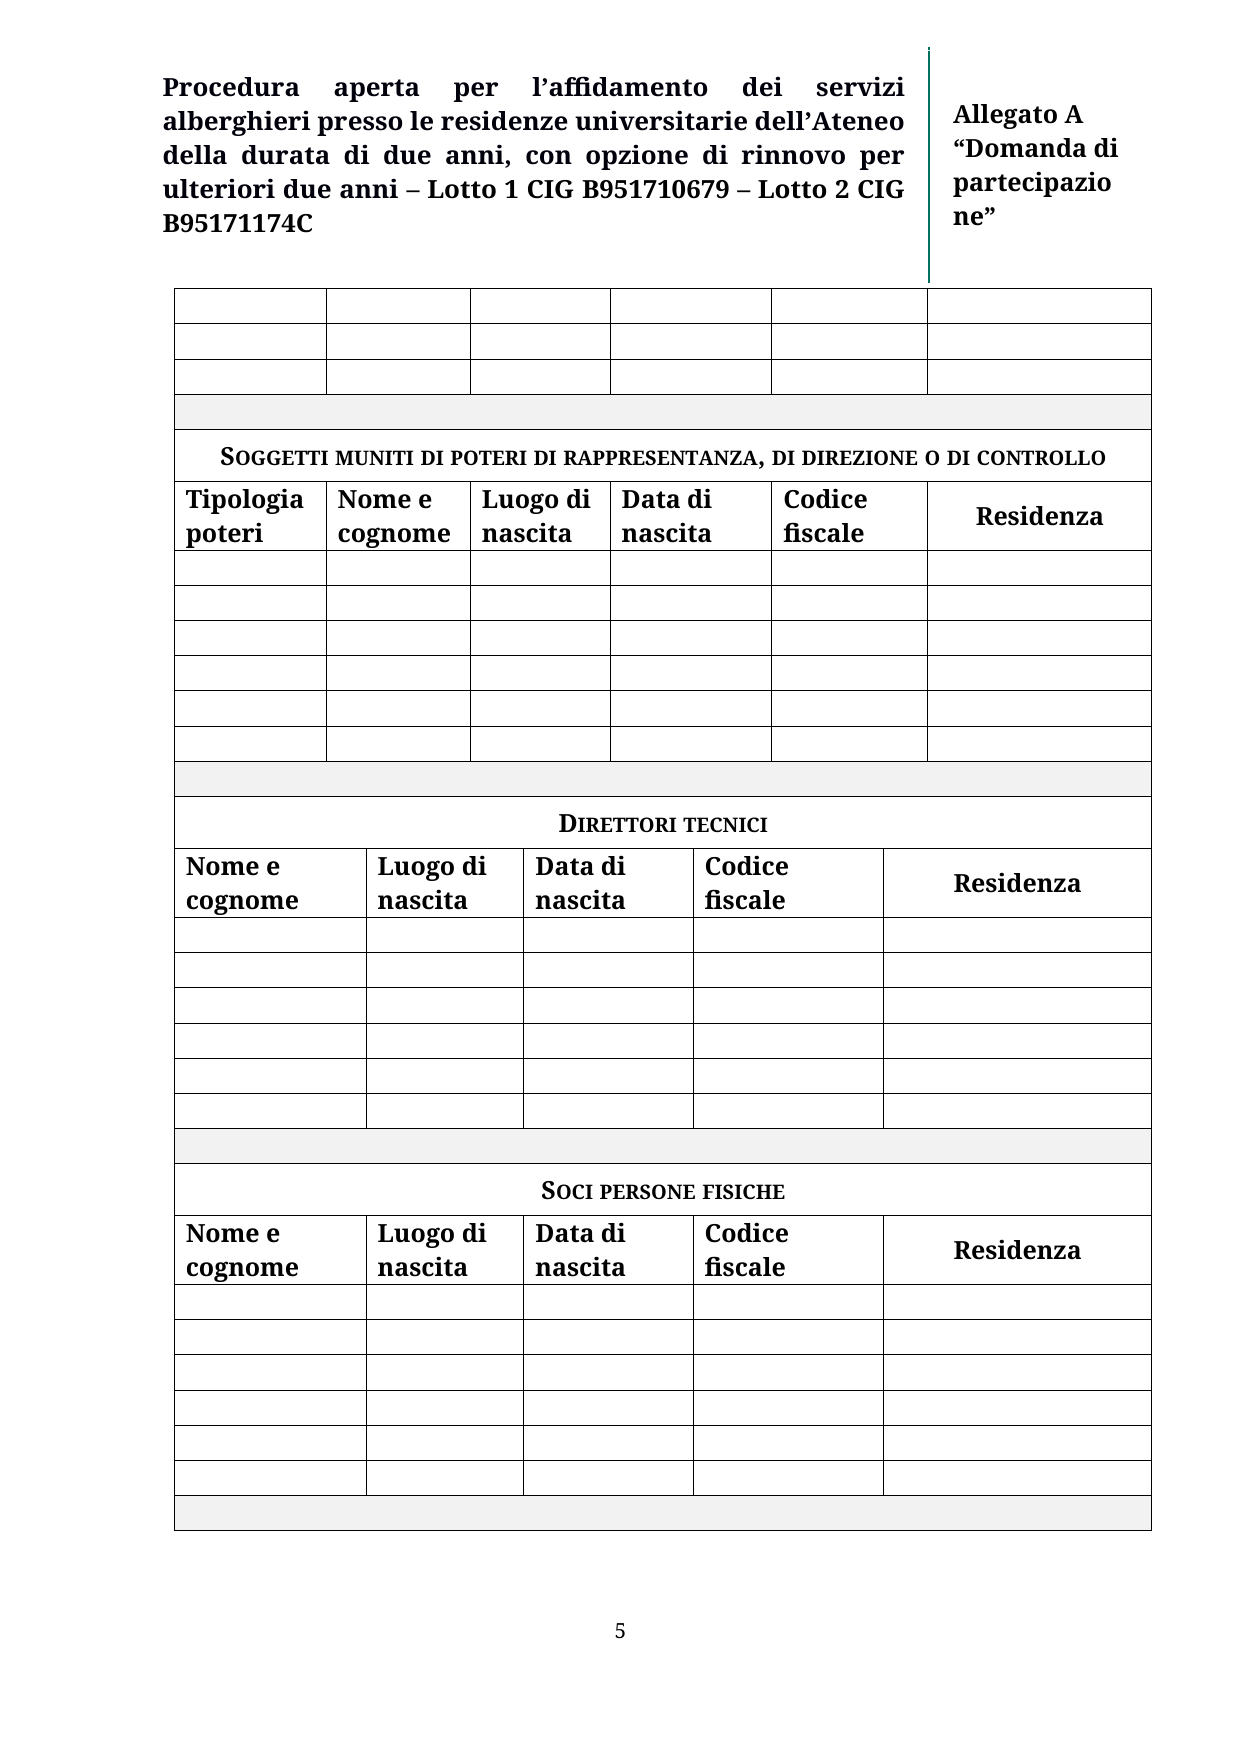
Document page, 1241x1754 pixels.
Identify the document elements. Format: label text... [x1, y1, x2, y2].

table_cell [694, 1461, 883, 1495]
table_cell [471, 621, 610, 655]
table_cell [367, 1024, 523, 1057]
table_cell [367, 1426, 523, 1460]
table_cell [175, 988, 366, 1022]
table_cell [367, 918, 523, 952]
table_cell Nome e cognome [327, 482, 470, 550]
table_cell [524, 1094, 693, 1128]
table_cell [611, 691, 771, 726]
table_cell [175, 395, 1151, 429]
table_cell [175, 918, 366, 952]
table_cell Residenza [928, 482, 1151, 550]
table_cell [471, 551, 610, 585]
table_cell [772, 656, 927, 690]
table_cell [524, 918, 693, 952]
table_cell [175, 727, 326, 761]
table_cell [524, 1320, 693, 1354]
table_cell Direttori tecnici [175, 797, 1151, 848]
table_cell [611, 621, 771, 655]
table_cell [928, 727, 1151, 761]
table_cell [327, 691, 470, 726]
table_cell [175, 1496, 1151, 1530]
table_cell [928, 586, 1151, 620]
table_cell [367, 1094, 523, 1128]
table_cell [524, 1391, 693, 1424]
table_cell [471, 727, 610, 761]
table_cell [694, 1426, 883, 1460]
table_cell [928, 324, 1151, 358]
table_cell [367, 1320, 523, 1354]
table_cell [175, 656, 326, 690]
table_cell [175, 1059, 366, 1093]
table_cell [611, 656, 771, 690]
table_cell Luogo di nascita [367, 1216, 523, 1284]
table_cell Residenza [884, 849, 1151, 917]
table_cell Data di nascita [524, 849, 693, 917]
table_cell [524, 1285, 693, 1319]
table_cell [327, 621, 470, 655]
table_cell [694, 953, 883, 987]
table_cell [611, 324, 771, 358]
table_cell [175, 1129, 1151, 1163]
table_cell [884, 1059, 1151, 1093]
table_cell [772, 289, 927, 323]
table_cell [772, 691, 927, 726]
table_cell [471, 586, 610, 620]
table_cell [367, 1355, 523, 1389]
table_cell [694, 918, 883, 952]
table_cell [175, 1426, 366, 1460]
table_cell [694, 1059, 883, 1093]
table_cell [884, 1024, 1151, 1057]
table_cell [471, 360, 610, 393]
table_cell [694, 1355, 883, 1389]
table_cell [367, 1285, 523, 1319]
table_cell [772, 360, 927, 393]
table_cell [884, 1094, 1151, 1128]
table_cell Luogo di nascita [367, 849, 523, 917]
table_cell [928, 360, 1151, 393]
table_cell [175, 1024, 366, 1057]
table_cell [694, 1320, 883, 1354]
table_cell [471, 289, 610, 323]
table_cell [884, 1426, 1151, 1460]
table_cell [524, 988, 693, 1022]
table_cell [327, 656, 470, 690]
table_cell [175, 762, 1151, 796]
table_cell [884, 953, 1151, 987]
table_cell [367, 1391, 523, 1424]
table_cell [694, 1285, 883, 1319]
table_cell [175, 586, 326, 620]
table_cell [611, 289, 771, 323]
table_cell [772, 551, 927, 585]
table_cell [524, 1355, 693, 1389]
table_cell [884, 1320, 1151, 1354]
table_cell [884, 918, 1151, 952]
table_cell [611, 586, 771, 620]
table_cell [694, 1391, 883, 1424]
table_cell Data di nascita [524, 1216, 693, 1284]
table_cell [772, 324, 927, 358]
table_cell [611, 360, 771, 393]
table_cell [175, 691, 326, 726]
table_cell Codice fiscale [694, 1216, 883, 1284]
table_cell Soci persone fisiche [175, 1164, 1151, 1215]
table_cell [327, 289, 470, 323]
table_cell [928, 621, 1151, 655]
table_cell [175, 289, 326, 323]
table_cell [175, 1461, 366, 1495]
table_cell [928, 551, 1151, 585]
table_cell [471, 656, 610, 690]
table_cell [327, 586, 470, 620]
table_cell [524, 1426, 693, 1460]
table_cell [367, 953, 523, 987]
table_cell [175, 551, 326, 585]
table_cell [175, 1355, 366, 1389]
table_cell Codice fiscale [694, 849, 883, 917]
table_cell [524, 1024, 693, 1057]
table_cell [884, 1355, 1151, 1389]
table_cell Residenza [884, 1216, 1151, 1284]
table_cell [611, 551, 771, 585]
table_cell [175, 1391, 366, 1424]
table_cell [772, 727, 927, 761]
table_cell [471, 324, 610, 358]
table_cell [928, 691, 1151, 726]
table_cell [524, 1461, 693, 1495]
table_cell Tipologia poteri [175, 482, 326, 550]
table_cell Nome e cognome [175, 849, 366, 917]
table_cell [928, 289, 1151, 323]
table_cell [175, 1285, 366, 1319]
table_cell [327, 727, 470, 761]
table_cell [524, 953, 693, 987]
table_cell [884, 1461, 1151, 1495]
table_cell [175, 1320, 366, 1354]
table_cell [884, 988, 1151, 1022]
table_cell [327, 324, 470, 358]
table_cell [694, 1024, 883, 1057]
table_cell [175, 621, 326, 655]
table_cell [471, 691, 610, 726]
table_cell [367, 1059, 523, 1093]
table_cell [524, 1059, 693, 1093]
table_cell [694, 988, 883, 1022]
table_cell [694, 1094, 883, 1128]
table_cell Nome e cognome [175, 1216, 366, 1284]
table_cell [928, 656, 1151, 690]
table_cell [175, 360, 326, 393]
table_cell [772, 586, 927, 620]
table_cell [175, 1094, 366, 1128]
table_cell [367, 1461, 523, 1495]
table_cell Luogo di nascita [471, 482, 610, 550]
table_cell [884, 1285, 1151, 1319]
table_cell [327, 360, 470, 393]
table_cell [772, 621, 927, 655]
table_cell [175, 953, 366, 987]
table_cell Codice fiscale [772, 482, 927, 550]
table_cell Data di nascita [611, 482, 771, 550]
table_cell [884, 1391, 1151, 1424]
table_cell [611, 727, 771, 761]
table_cell [175, 324, 326, 358]
table_cell [367, 988, 523, 1022]
table_cell [327, 551, 470, 585]
table_cell Soggetti muniti di poteri di rappresentanza, di direzione o di controllo [175, 430, 1151, 481]
